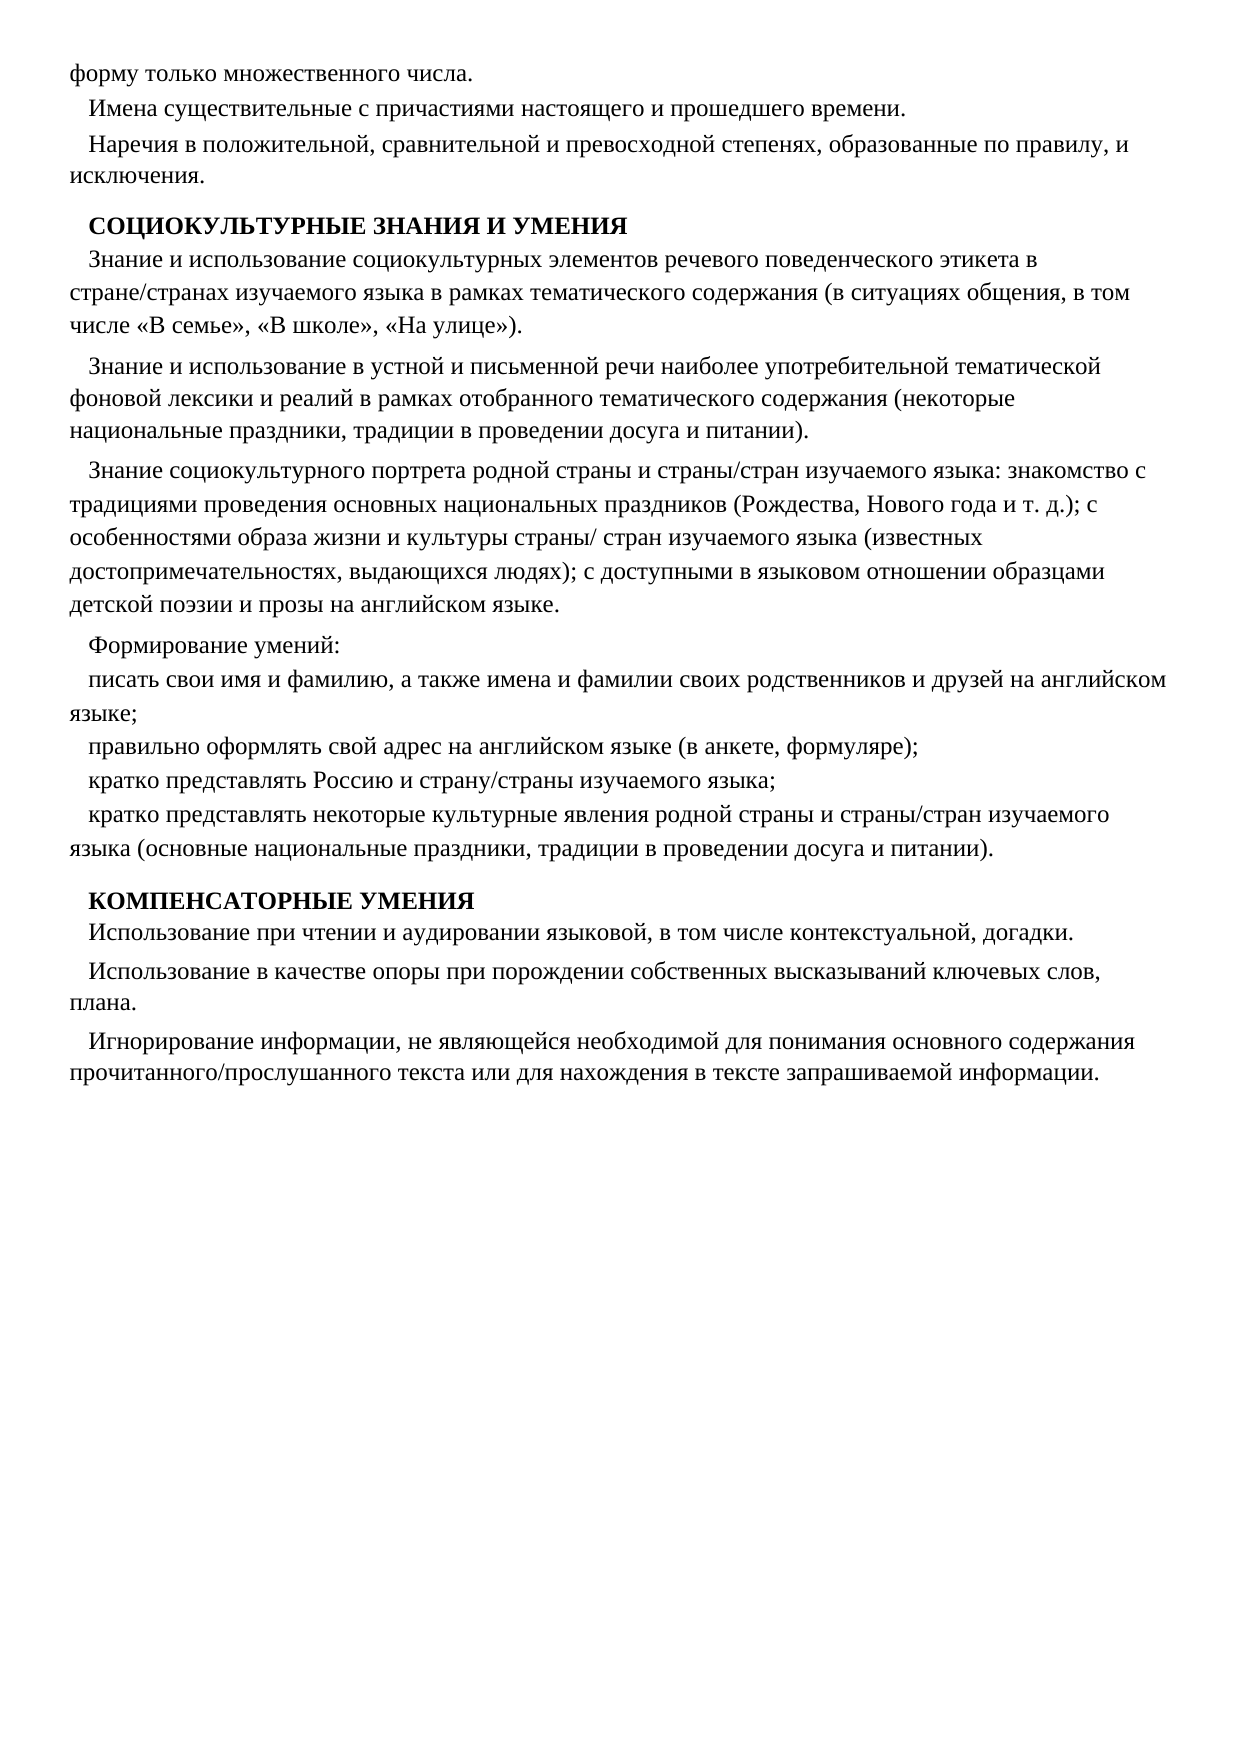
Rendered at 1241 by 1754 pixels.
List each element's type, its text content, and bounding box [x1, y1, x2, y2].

text Использование в качестве опоры при порождении собственных высказываний ключевых слов, плана. [69, 956, 1109, 1016]
text Знание социокультурного портрета родной страны и страны/стран изучаемого языка: знакомство с традициями проведения основных национальных праздников (Рождества, Нового года и т. д.); с особенностями образа жизни и культуры страны/ стран изучаемого языка (известных достопримечательностях, выдающихся людях); с доступными в языковом отношении образцами детской поэзии и прозы на английском языке. [69, 455, 1154, 618]
text Игнорирование информации, не являющейся необходимой для понимания основного содержания прочитанного/прослушанного текста или для нахождения в тексте запрашиваемой информации. [69, 1026, 1139, 1086]
text КОМПЕНСАТОРНЫЕ УМЕНИЯ Использование при чтении и аудировании языковой, в том числе контекстуальной, догадки. [88, 886, 1079, 946]
text Знание и использование в устной и письменной речи наиболее употребительной тематической фоновой лексики и реалий в рамках отобранного тематического содержания (некоторые национальные праздники, традиции в проведении досуга и питании). [69, 351, 1109, 444]
text Имена существительные с причастиями настоящего и прошедшего времени. [88, 94, 1169, 121]
text СОЦИОКУЛЬТУРНЫЕ ЗНАНИЯ И УМЕНИЯ Знание и использование социокультурных элементов речевого поведенческого этикета в стране/странах изучаемого языка в рамках тематического содержания (в ситуациях общения, в том числе «В семье», «В школе», «На улице»). [69, 211, 1139, 339]
text форму только множественного числа. [69, 59, 1169, 87]
text Формирование умений: писать свои имя и фамилию, а также имена и фамилии своих родственников и друзей на английском языке; правильно оформлять свой адрес на английском языке (в анкете, формуляре); кратко представлять Россию и страну/страны изучаемого языка; кратко представлять некоторые культурные явления родной страны и страны/стран изучаемого языка (основные национальные праздники, традиции в проведении досуга и питании). [69, 630, 1169, 862]
text Наречия в положительной, сравнительной и превосходной степенях, образованные по правилу, и исключения. [69, 129, 1139, 189]
